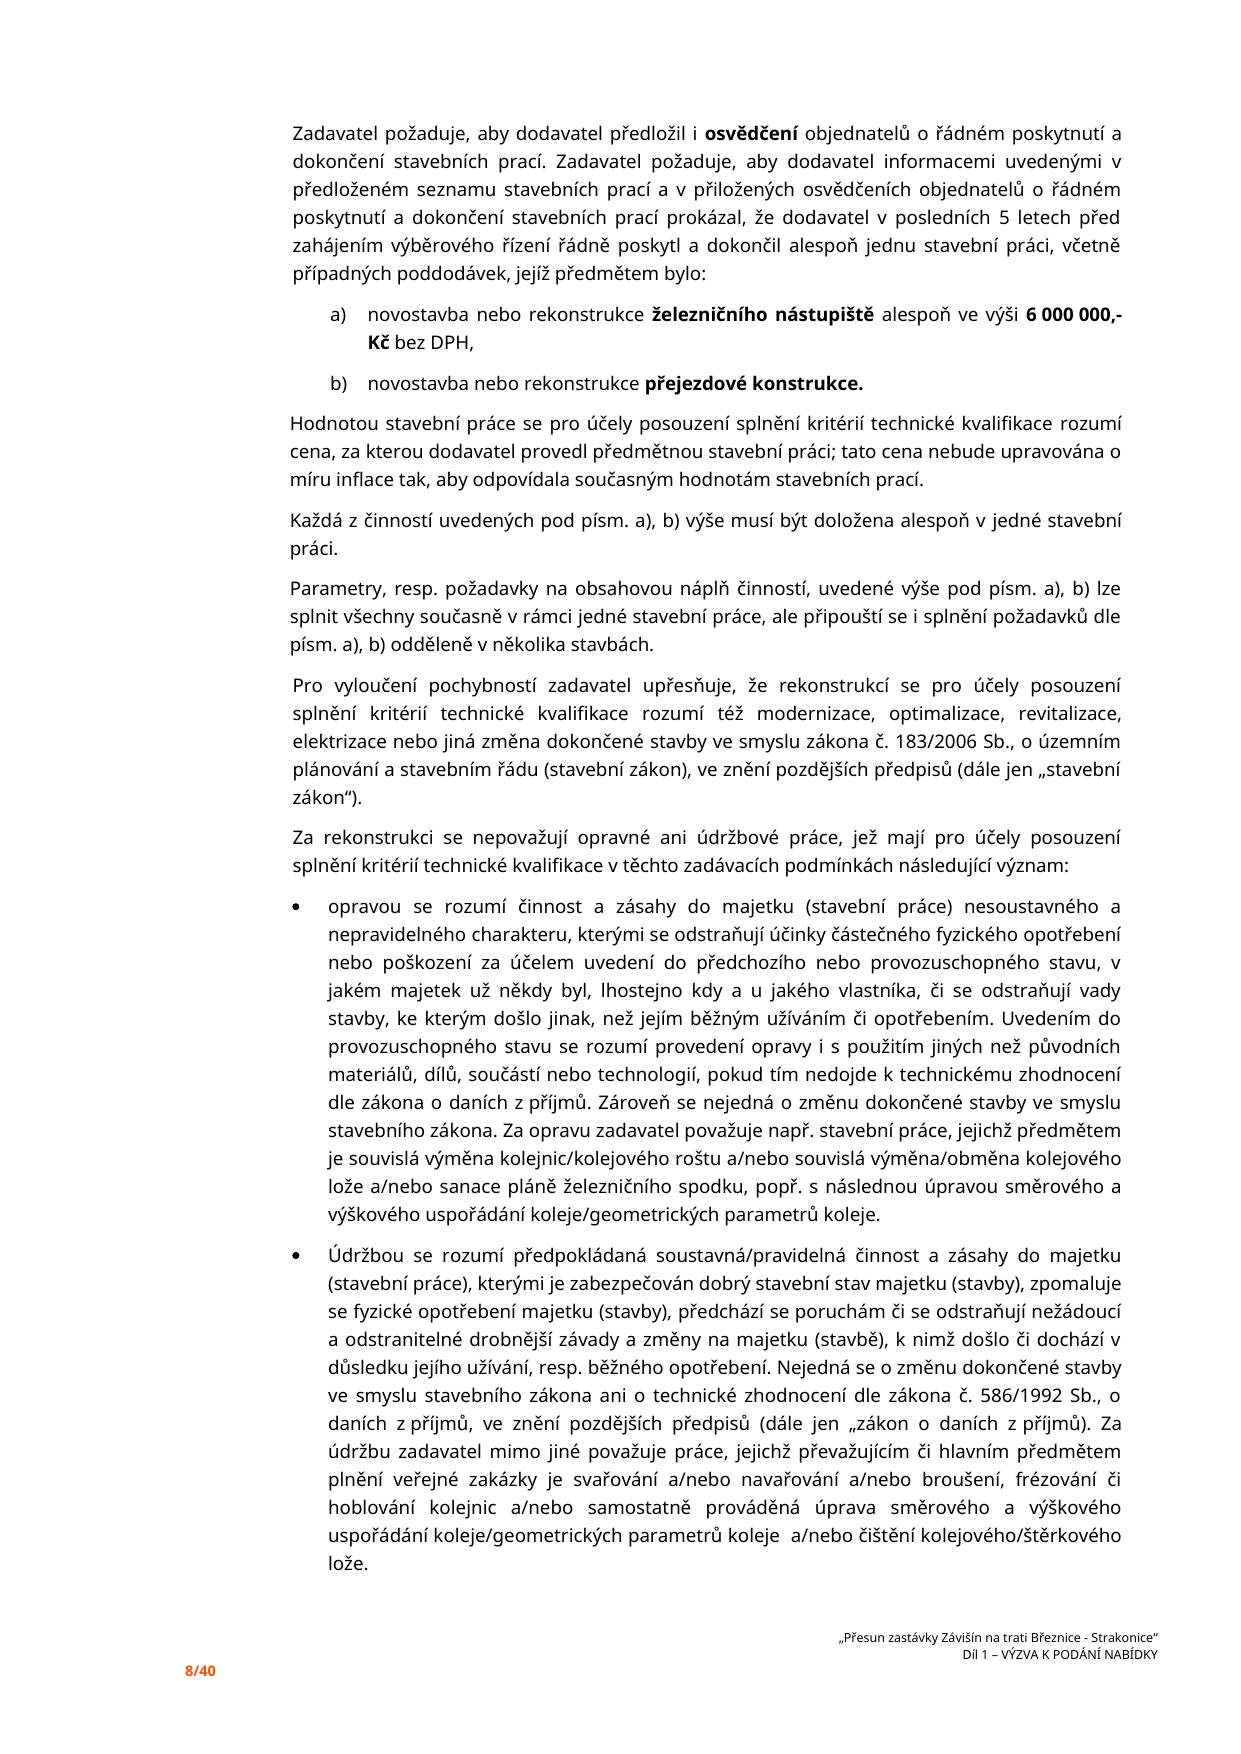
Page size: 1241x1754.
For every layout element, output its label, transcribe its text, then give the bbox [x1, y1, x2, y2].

text Údržbou se rozumí předpokládaná soustavná/pravidelná činnost a zásahy do majetku (stavební práce), kterými je zabezpečován dobrý stavební stav majetku (stavby), zpomaluje se fyzické opotřebení majetku (stavby), předchází se poruchám či se odstraňují nežádoucí a odstranitelné drobnější závady a změny na majetku (stavbě), k nimž došlo či dochází v důsledku jejího užívání, resp. běžného opotřebení. Nejedná se o změnu dokončené stavby ve smyslu stavebního zákona ani o technické zhodnocení dle zákona č. 586/1992 Sb., o daních z příjmů, ve znění pozdějších předpisů (dále jen „zákon o daních z příjmů). Za údržbu zadavatel mimo jiné považuje práce, jejichž převažujícím či hlavním předmětem plnění veřejné zakázky je svařování a/nebo navařování a/nebo broušení, frézování či hoblování kolejnic a/nebo samostatně prováděná úprava směrového a výškového uspořádání koleje/geometrických parametrů koleje a/nebo čištění kolejového/štěrkového lože. [292, 1242, 1122, 1576]
list novostavba nebo rekonstrukce železničního nástupiště alespoň ve výši 6 000 000,- Kč bez DPH, [330, 301, 1122, 355]
list novostavba nebo rekonstrukce přejezdové konstrukce. [330, 370, 1122, 395]
text Každá z činností uvedených pod písm. a), b) výše musí být doložena alespoň v jedné stavební práci. [289, 507, 1122, 560]
text opravou se rozumí činnost a zásahy do majetku (stavební práce) nesoustavného a nepravidelného charakteru, kterými se odstraňují účinky částečného fyzického opotřebení nebo poškození za účelem uvedení do předchozího nebo provozuschopného stavu, v jakém majetek už někdy byl, lhostejno kdy a u jakého vlastníka, či se odstraňují vady stavby, ke kterým došlo jinak, než jejím běžným užíváním či opotřebením. Uvedením do provozuschopného stavu se rozumí provedení opravy i s použitím jiných než původních materiálů, dílů, součástí nebo technologií, pokud tím nedojde k technickému zhodnocení dle zákona o daních z příjmů. Zároveň se nejedná o změnu dokončené stavby ve smyslu stavebního zákona. Za opravu zadavatel považuje např. stavební práce, jejichž předmětem je souvislá výměna kolejnic/kolejového roštu a/nebo souvislá výměna/obměna kolejového lože a/nebo sanace pláně železničního spodku, popř. s následnou úpravou směrového a výškového uspořádání koleje/geometrických parametrů koleje. [292, 893, 1122, 1227]
text Zadavatel požaduje, aby dodavatel předložil i osvědčení objednatelů o řádném poskytnutí a dokončení stavebních prací. Zadavatel požaduje, aby dodavatel informacemi uvedenými v předloženém seznamu stavebních prací a v přiložených osvědčeních objednatelů o řádném poskytnutí a dokončení stavebních prací prokázal, že dodavatel v posledních 5 letech před zahájením výběrového řízení řádně poskytl a dokončil alespoň jednu stavební práci, včetně případných poddodávek, jejíž předmětem bylo: [292, 121, 1122, 286]
text Hodnotou stavební práce se pro účely posouzení splnění kritérií technické kvalifikace rozumí cena, za kterou dodavatel provedl předmětnou stavební práci; tato cena nebude upravována o míru inflace tak, aby odpovídala současným hodnotám stavebních prací. [289, 410, 1122, 492]
text Pro vyloučení pochybností zadavatel upřesňuje, že rekonstrukcí se pro účely posouzení splnění kritérií technické kvalifikace rozumí též modernizace, optimalizace, revitalizace, elektrizace nebo jiná změna dokončené stavby ve smyslu zákona č. 183/2006 Sb., o územním plánování a stavebním řádu (stavební zákon), ve znění pozdějších předpisů (dále jen „stavební zákon“). [292, 672, 1122, 809]
text Za rekonstrukci se nepovažují opravné ani údržbové práce, jež mají pro účely posouzení splnění kritérií technické kvalifikace v těchto zadávacích podmínkách následující význam: [292, 824, 1122, 878]
text Parametry, resp. požadavky na obsahovou náplň činností, uvedené výše pod písm. a), b) lze splnit všechny současně v rámci jedné stavební práce, ale připouští se i splnění požadavků dle písm. a), b) odděleně v několika stavbách. [289, 575, 1122, 657]
